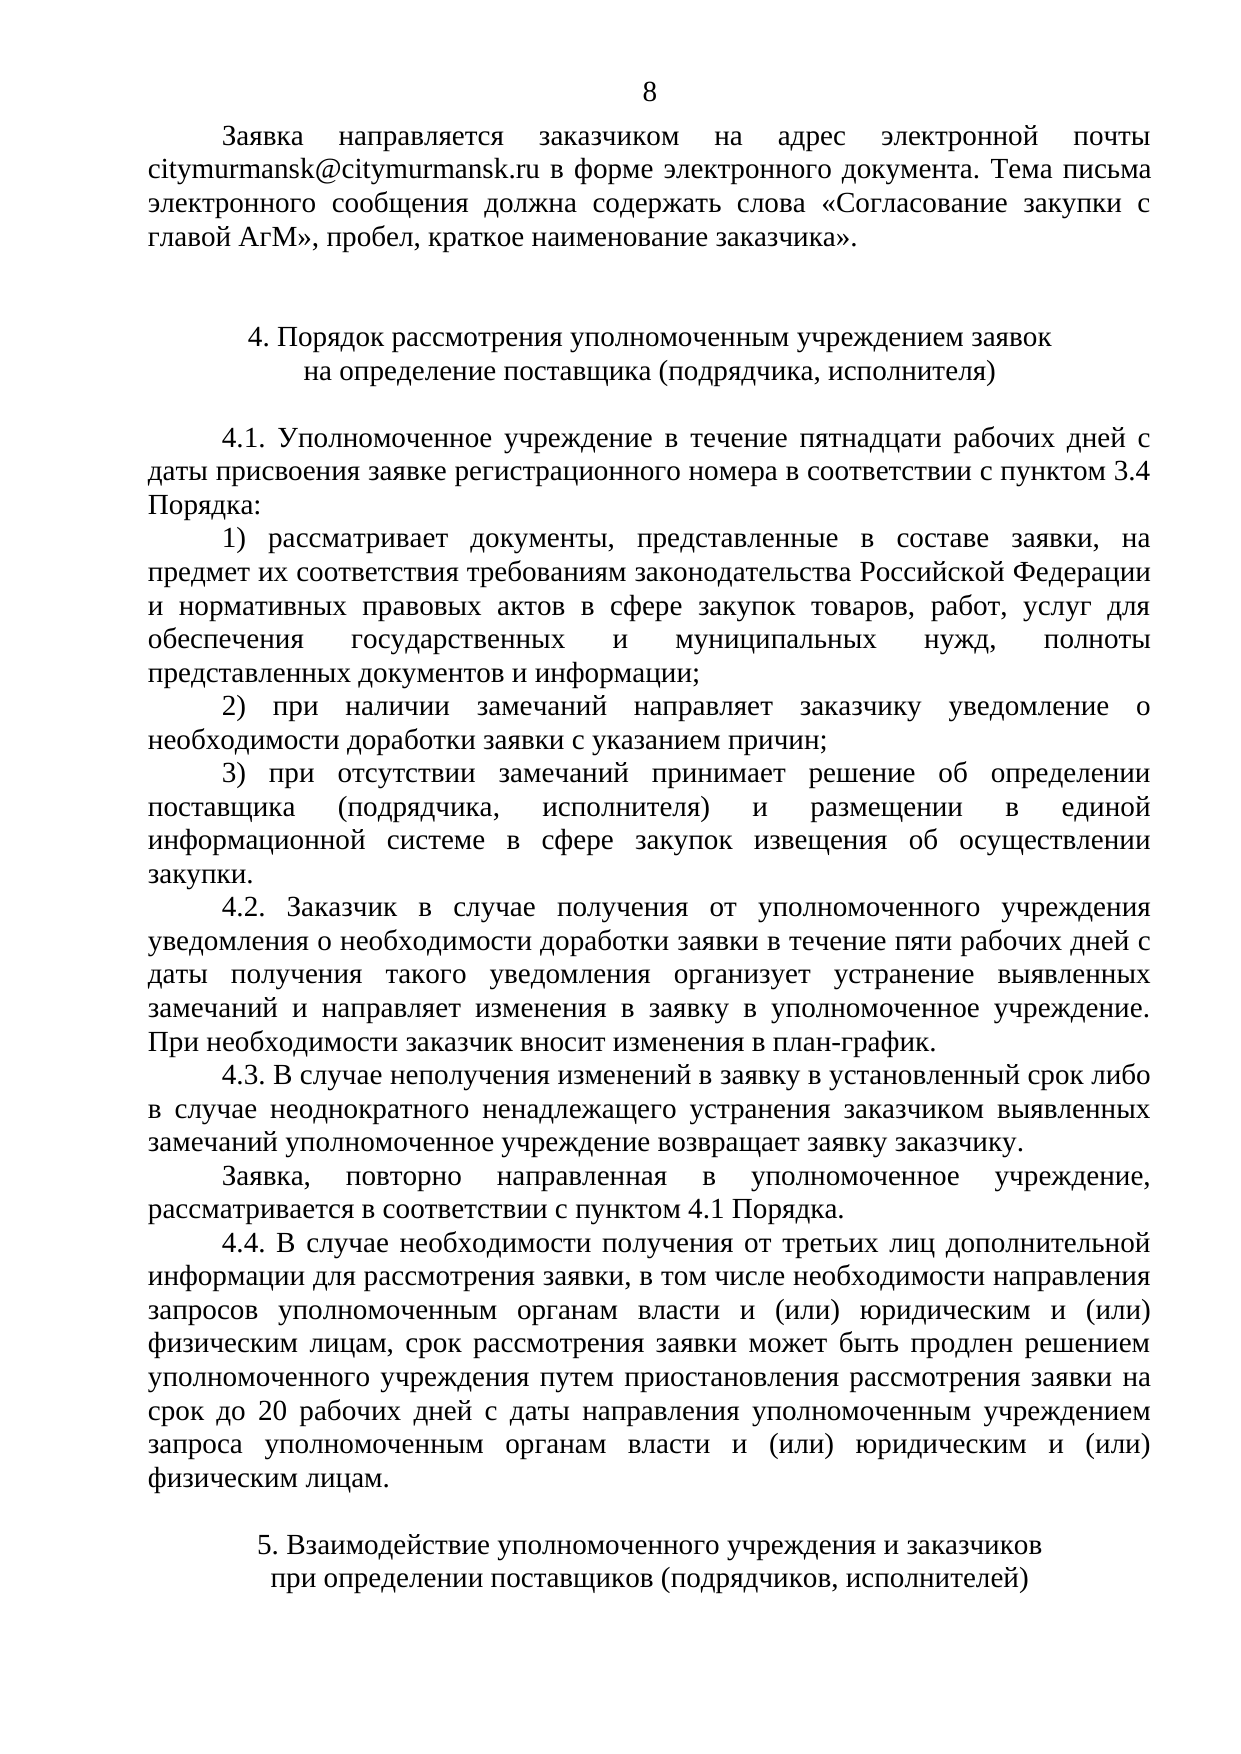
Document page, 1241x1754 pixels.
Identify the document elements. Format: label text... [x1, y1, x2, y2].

text 4.1. Уполномоченное учреждение в течение пятнадцати рабочих дней с даты присвоения заявке регистрационного номера в соответствии с пунктом 3.4 Порядка: [148, 420, 1152, 521]
text 4.2. Заказчик в случае получения от уполномоченного учреждения уведомления о необходимости доработки заявки в течение пяти рабочих дней с даты получения такого уведомления организует устранение выявленных замечаний и направляет изменения в заявку в уполномоченное учреждение. При необходимости заказчик вносит изменения в план-график. [148, 889, 1152, 1057]
text 4. Порядок рассмотрения уполномоченным учреждением заявок [148, 319, 1152, 353]
text 2) при наличии замечаний направляет заказчику уведомление о необходимости доработки заявки с указанием причин; [148, 688, 1152, 755]
subtitle 5. Взаимодействие уполномоченного учреждения и заказчиков [148, 1527, 1152, 1560]
text при определении поставщиков (подрядчиков, исполнителей) [148, 1560, 1152, 1594]
text 4.4. В случае необходимости получения от третьих лиц дополнительной информации для рассмотрения заявки, в том числе необходимости направления запросов уполномоченным органам власти и (или) юридическим и (или) физическим лицам, срок рассмотрения заявки может быть продлен решением уполномоченного учреждения путем приостановления рассмотрения заявки на срок до 20 рабочих дней с даты направления уполномоченным учреждением запроса уполномоченным органам власти и (или) юридическим и (или) физическим лицам. [148, 1225, 1152, 1493]
text Заявка, повторно направленная в уполномоченное учреждение, рассматривается в соответствии с пунктом 4.1 Порядка. [148, 1158, 1152, 1225]
text Заявка направляется заказчиком на адрес электронной почты citymurmansk@citymurmansk.ru в форме электронного документа. Тема письма электронного сообщения должна содержать слова «Согласование закупки с главой АгМ», пробел, краткое наименование заказчика». [148, 118, 1152, 252]
text 3) при отсутствии замечаний принимает решение об определении поставщика (подрядчика, исполнителя) и размещении в единой информационной системе в сфере закупок извещения об осуществлении закупки. [148, 755, 1152, 889]
text 1) рассматривает документы, представленные в составе заявки, на предмет их соответствия требованиям законодательства Российской Федерации и нормативных правовых актов в сфере закупок товаров, работ, услуг для обеспечения государственных и муниципальных нужд, полноты представленных документов и информации; [148, 521, 1152, 688]
text 4.3. В случае неполучения изменений в заявку в установленный срок либо в случае неоднократного ненадлежащего устранения заказчиком выявленных замечаний уполномоченное учреждение возвращает заявку заказчику. [148, 1057, 1152, 1158]
text на определение поставщика (подрядчика, исполнителя) [148, 353, 1152, 386]
